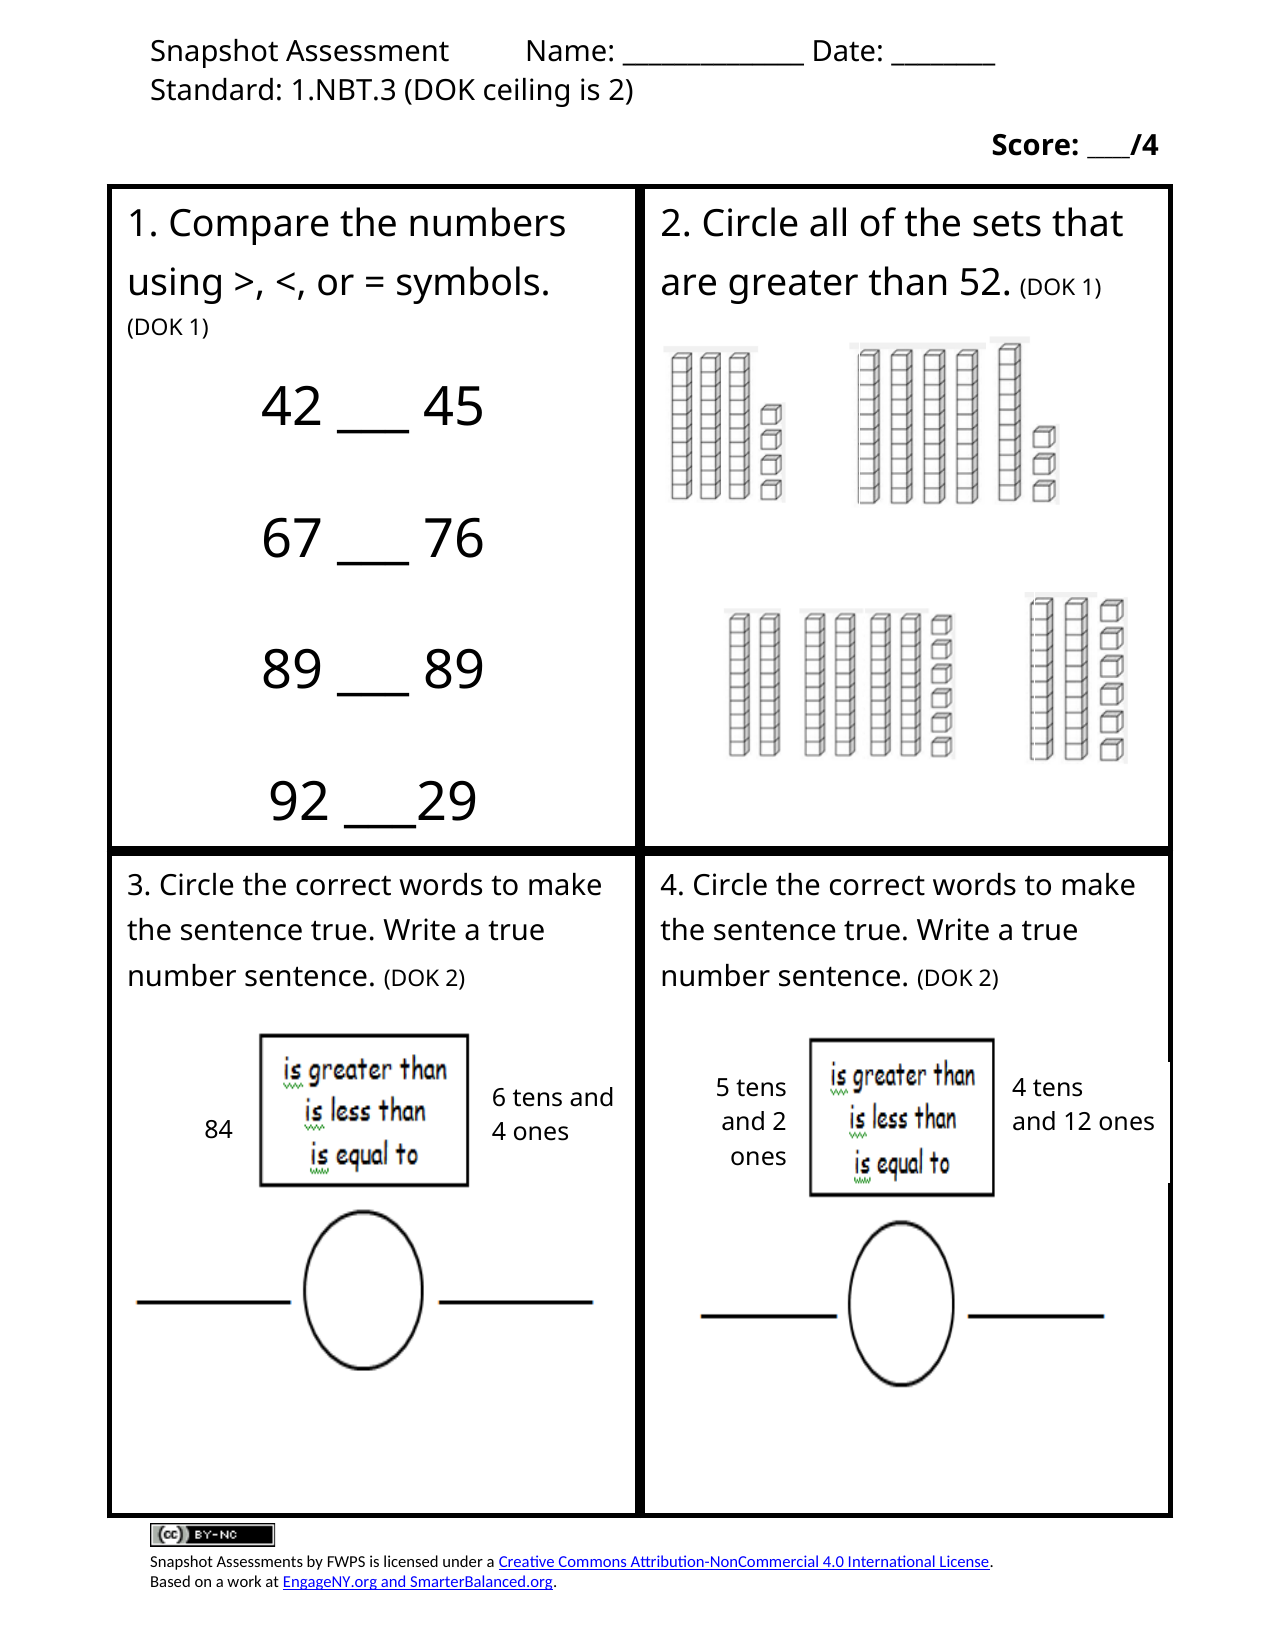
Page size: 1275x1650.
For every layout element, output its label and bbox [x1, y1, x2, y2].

picture [660, 339, 788, 506]
picture [1035, 592, 1132, 768]
picture [126, 1021, 635, 1388]
picture [660, 1021, 1159, 1405]
picture [713, 596, 964, 768]
picture [150, 1523, 275, 1547]
picture [860, 335, 1065, 506]
picture [1024, 592, 1034, 768]
picture [847, 339, 1065, 510]
